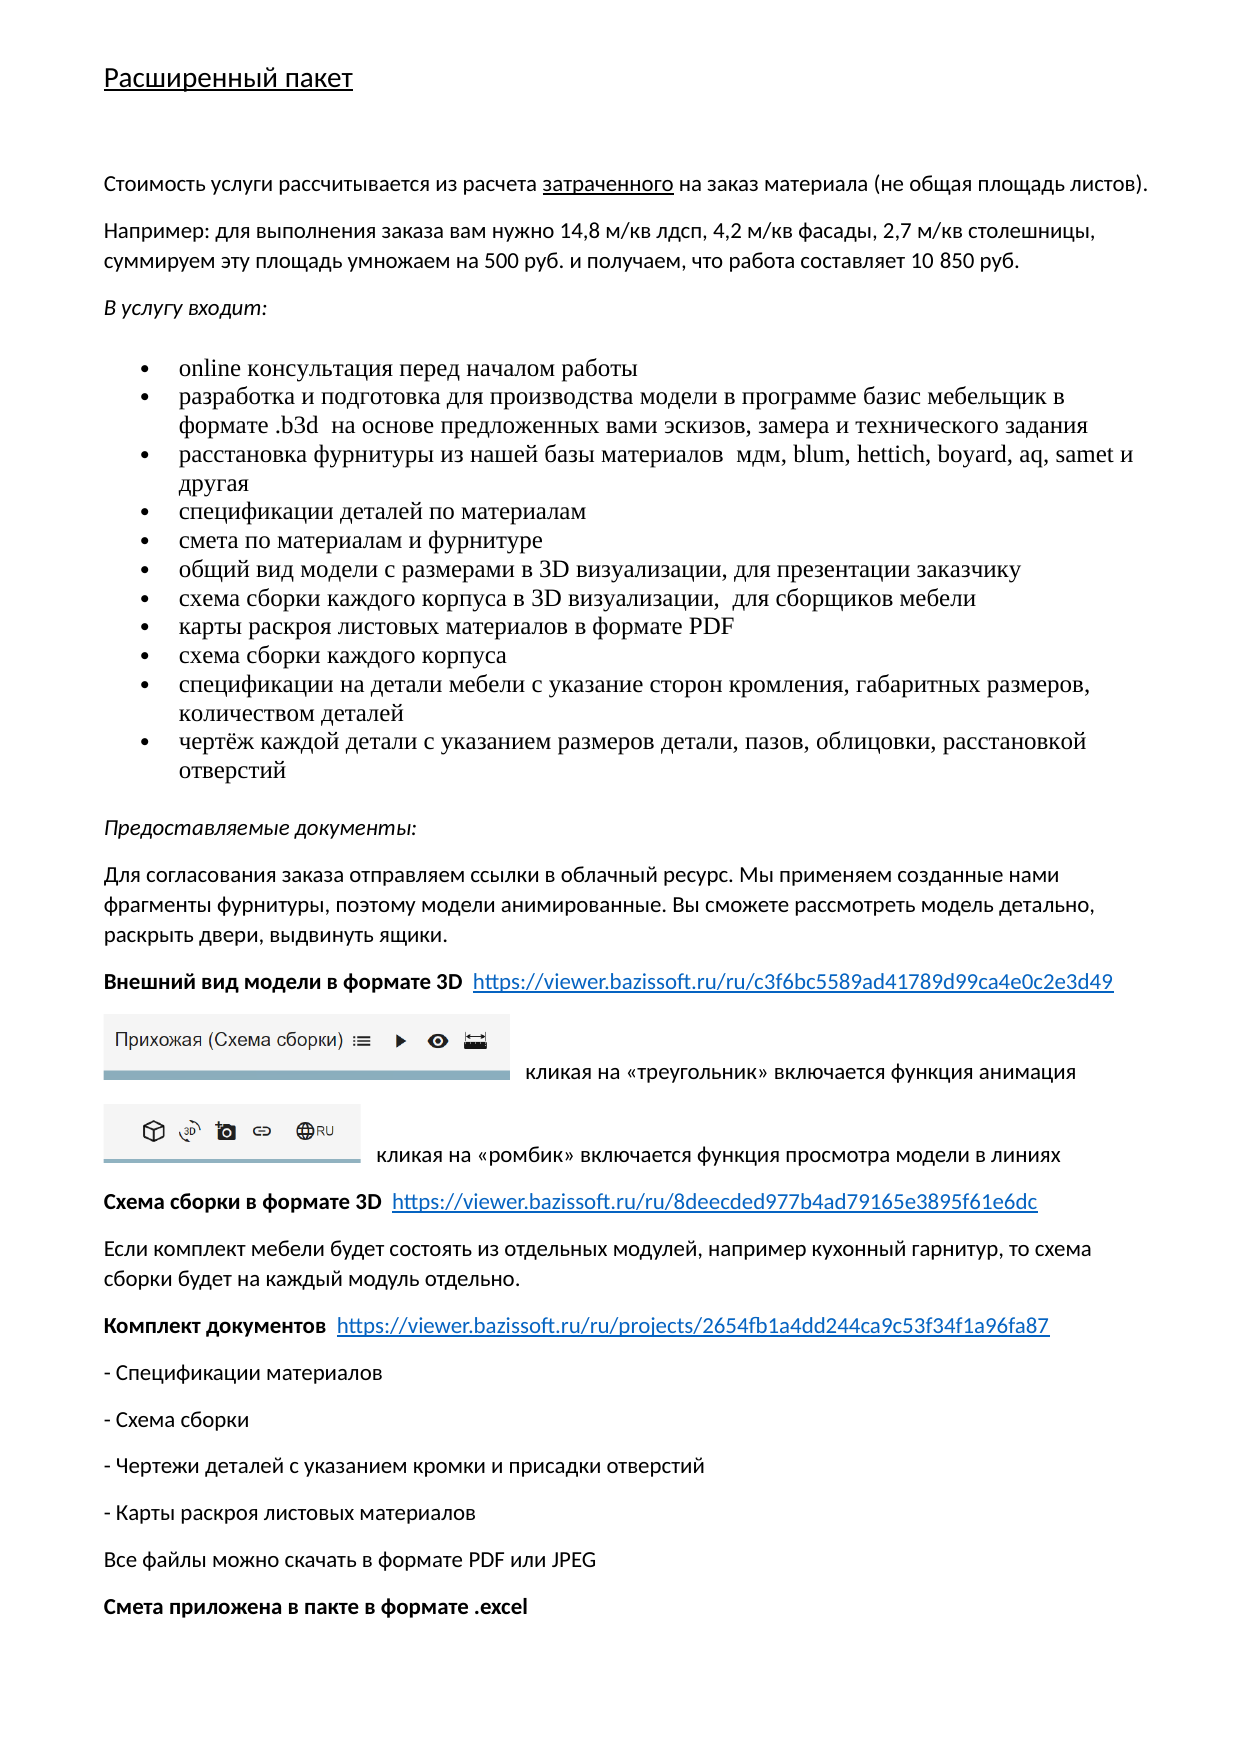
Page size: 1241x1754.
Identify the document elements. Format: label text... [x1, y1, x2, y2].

text Схема сборки в формате 3D https://viewer.bazissoft.ru/ru/8deecded977b4ad79165e3895f61e6dc [103, 1187, 1152, 1215]
text - Карты раскроя листовых материалов [103, 1498, 1152, 1526]
list чертёж каждой детали с указанием размеров детали, пазов, облицовки, расстановкой отверстий [141, 726, 1152, 784]
text - Чертежи деталей с указанием кромки и присадки отверстий [103, 1452, 1152, 1479]
list спецификации на детали мебели с указание сторон кромления, габаритных размеров, количеством деталей [141, 669, 1152, 726]
text Комплект документов https://viewer.bazissoft.ru/ru/projects/2654fb1a4dd244ca9c53f34f1a96fa87 [103, 1311, 1152, 1339]
text кликая на «ромбик» включается функция просмотра модели в линиях [103, 1104, 1152, 1168]
list общий вид модели с размерами в 3D визуализации, для презентации заказчику [141, 554, 1152, 583]
text Предоставляемые документы: [103, 813, 1152, 841]
text Стоимость услуги рассчитывается из расчета затраченного на заказ материала (не общая площадь листов). [103, 169, 1152, 197]
picture [103, 1014, 510, 1080]
text - Схема сборки [103, 1405, 1152, 1433]
list смета по материалам и фурнитуре [141, 525, 1152, 554]
picture [103, 1104, 361, 1163]
list карты раскроя листовых материалов в формате PDF [141, 611, 1152, 640]
text Смета приложена в пакте в формате .excel [103, 1592, 1152, 1620]
list спецификации деталей по материалам [141, 496, 1152, 525]
list online консультация перед началом работы [141, 353, 1152, 381]
text Внешний вид модели в формате 3D https://viewer.bazissoft.ru/ru/c3f6bc5589ad41789d99ca4e0c2e3d49 [103, 967, 1152, 995]
text Для согласования заказа отправляем ссылки в облачный ресурс. Мы применяем созданные нами фрагменты фурнитуры, поэтому модели анимированные. Вы сможете рассмотреть модель детально, раскрыть двери, выдвинуть ящики. [103, 860, 1152, 948]
text Расширенный пакет [103, 59, 1152, 95]
text Например: для выполнения заказа вам нужно 14,8 м/кв лдсп, 4,2 м/кв фасады, 2,7 м/кв столешницы, суммируем эту площадь умножаем на 500 руб. и получаем, что работа составляет 10 850 руб. [103, 216, 1152, 274]
text В услугу входит: [103, 293, 1152, 321]
list разработка и подготовка для производства модели в программе базис мебельщик в формате .b3d на основе предложенных вами эскизов, замера и технического задания [141, 381, 1152, 439]
text - Спецификации материалов [103, 1358, 1152, 1386]
list схема сборки каждого корпуса в 3D визуализации, для сборщиков мебели [141, 583, 1152, 611]
list схема сборки каждого корпуса [141, 640, 1152, 669]
text Если комплект мебели будет состоять из отдельных модулей, например кухонный гарнитур, то схема сборки будет на каждый модуль отдельно. [103, 1234, 1152, 1292]
list расстановка фурнитуры из нашей базы материалов мдм, blum, hettich, boyard, aq, samet и другая [141, 439, 1152, 496]
text Все файлы можно скачать в формате PDF или JPEG [103, 1545, 1152, 1573]
